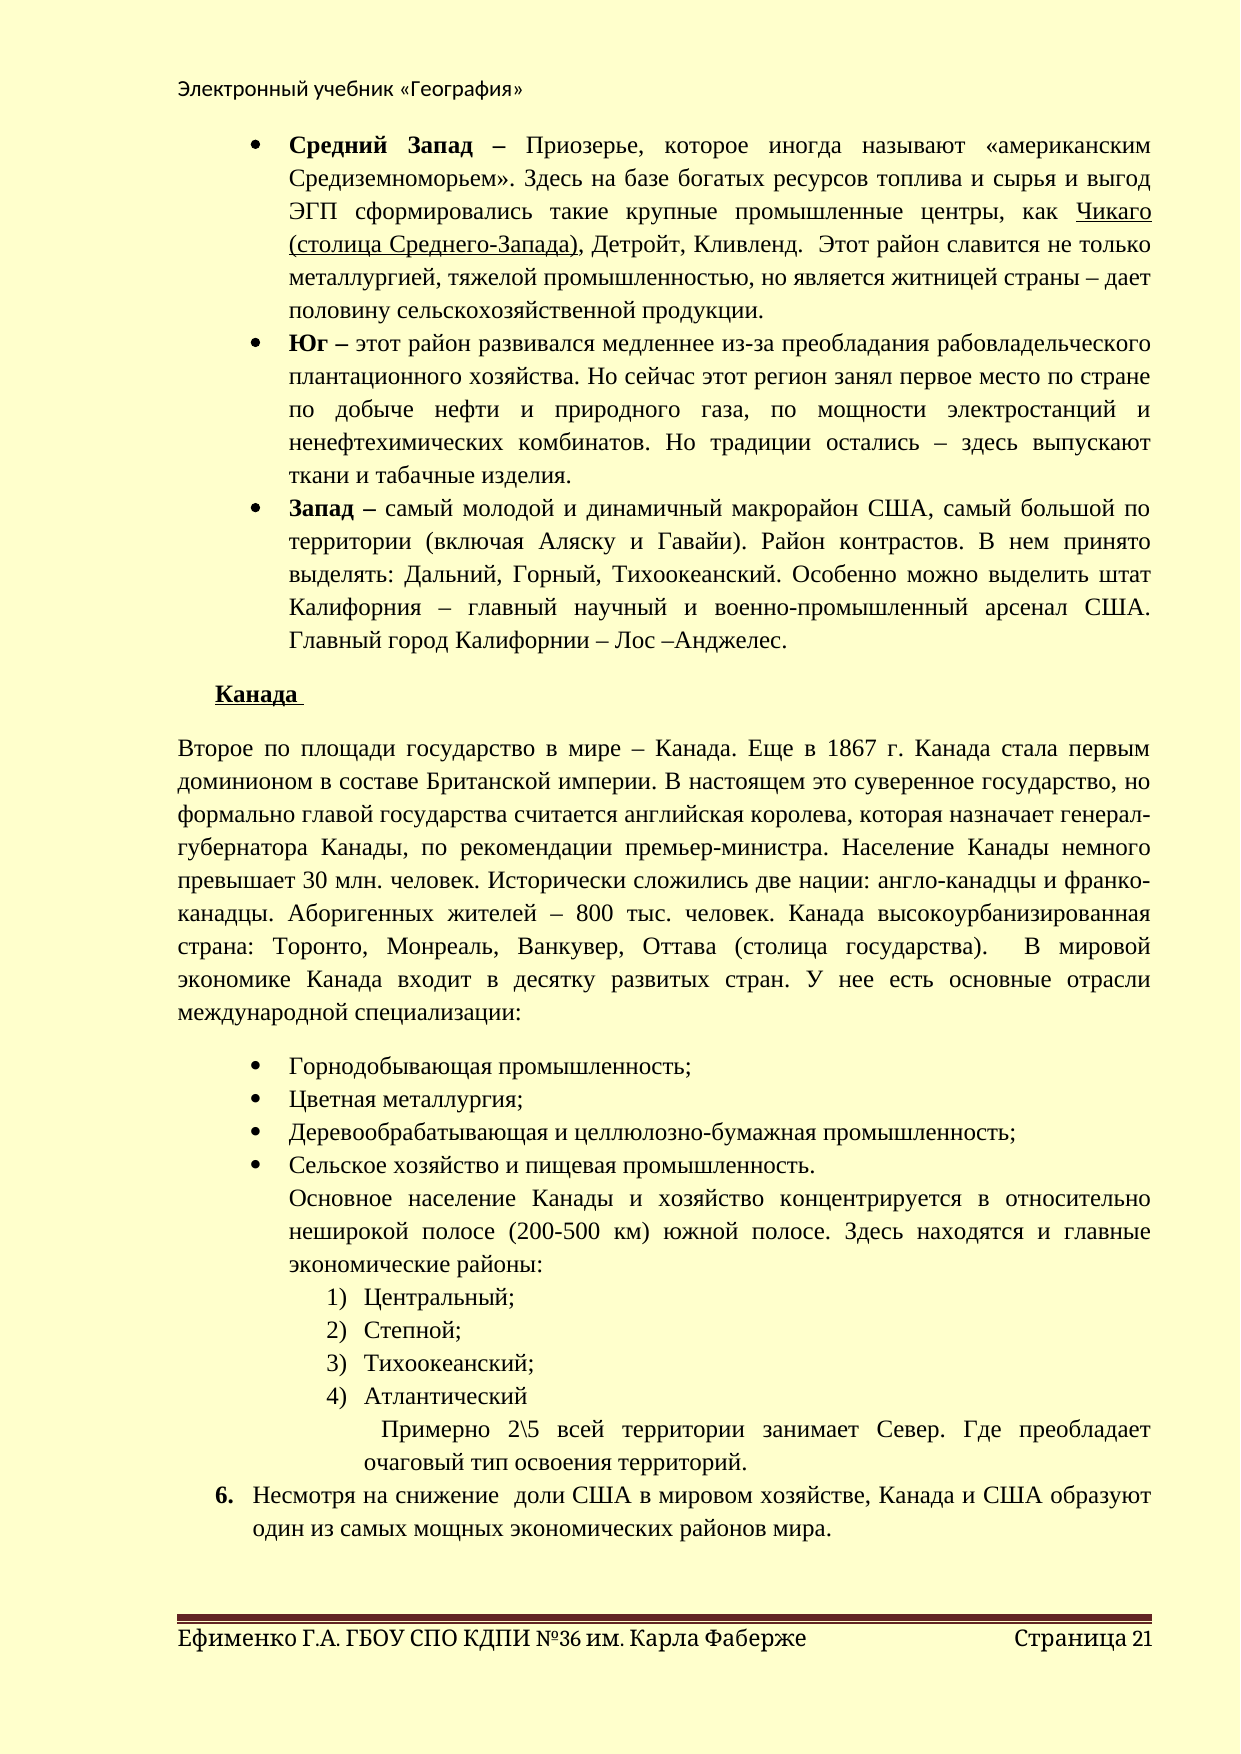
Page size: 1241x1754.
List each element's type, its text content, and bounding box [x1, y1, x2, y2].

list Центральный; [326, 1282, 1152, 1311]
list Степной; [326, 1315, 1152, 1344]
list Юг – этот район развивался медленнее из-за преобладания рабовладельческого плантационного хозяйства. Но сейчас этот регион занял первое место по стране по добыче нефти и природного газа, по мощности электростанций и ненефтехимических комбинатов. Но традиции остались – здесь выпускают ткани и табачные изделия. [251, 328, 1152, 489]
list Горнодобывающая промышленность; [251, 1051, 1152, 1079]
text Второе по площади государство в мире – Канада. Еще в 1867 г. Канада стала первым доминионом в составе Британской империи. В настоящем это суверенное государство, но формально главой государства считается английская королева, которая назначает генерал-губернатора Канады, по рекомендации премьер-министра. Население Канады немного превышает 30 млн. человек. Исторически сложились две нации: англо-канадцы и франко-канадцы. Аборигенных жителей – 800 тыс. человек. Канада высокоурбанизированная страна: Торонто, Монреаль, Ванкувер, Оттава (столица государства). В мировой экономике Канада входит в десятку развитых стран. У нее есть основные отрасли международной специализации: [177, 733, 1152, 1026]
list Средний Запад – Приозерье, которое иногда называют «американским Средиземноморьем». Здесь на базе богатых ресурсов топлива и сырья и выгод ЭГП сформировались такие крупные промышленные центры, как Чикаго (столица Среднего-Запада), Детройт, Кливленд. Этот район славится не только металлургией, тяжелой промышленностью, но является житницей страны – дает половину сельскохозяйственной продукции. [251, 130, 1152, 324]
list Цветная металлургия; [251, 1084, 1152, 1113]
list Примерно 2\5 всей территории занимает Север. Где преобладает очаговый тип освоения территорий. [363, 1414, 1152, 1476]
list Атлантический [326, 1381, 1152, 1410]
list Несмотря на снижение доли США в мировом хозяйстве, Канада и США образуют один из самых мощных экономических районов мира. [215, 1480, 1152, 1542]
list Сельское хозяйство и пищевая промышленность. [251, 1150, 1152, 1179]
list Деревообрабатывающая и целлюлозно-бумажная промышленность; [251, 1117, 1152, 1146]
list Тихоокеанский; [326, 1348, 1152, 1377]
list Запад – самый молодой и динамичный макрорайон США, самый большой по территории (включая Аляску и Гавайи). Район контрастов. В нем принято выделять: Дальний, Горный, Тихоокеанский. Особенно можно выделить штат Калифорния – главный научный и военно-промышленный арсенал США. Главный город Калифорнии – Лос –Анджелес. [251, 493, 1152, 654]
text Канада [215, 679, 1152, 708]
list Основное население Канады и хозяйство концентрируется в относительно неширокой полосе (200-500 км) южной полосе. Здесь находятся и главные экономические районы: [288, 1183, 1152, 1278]
